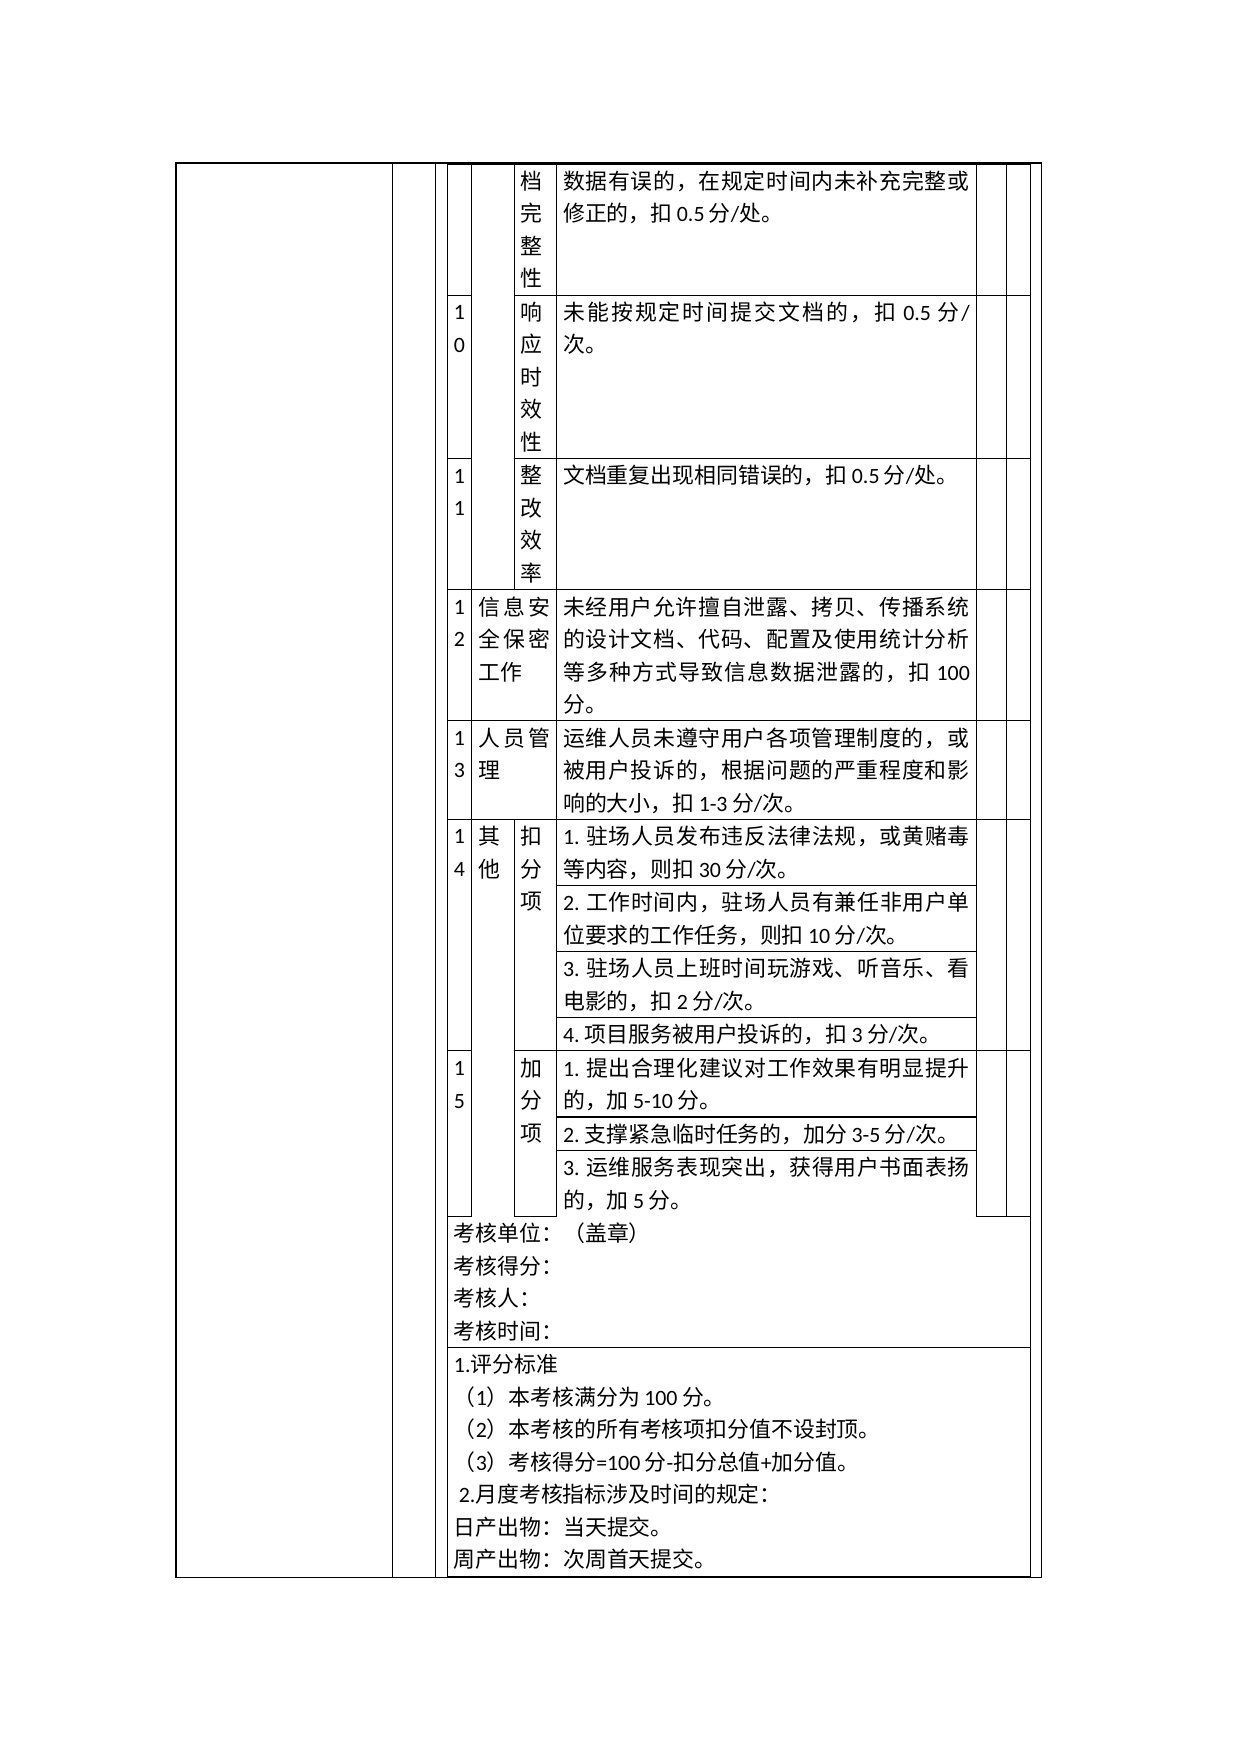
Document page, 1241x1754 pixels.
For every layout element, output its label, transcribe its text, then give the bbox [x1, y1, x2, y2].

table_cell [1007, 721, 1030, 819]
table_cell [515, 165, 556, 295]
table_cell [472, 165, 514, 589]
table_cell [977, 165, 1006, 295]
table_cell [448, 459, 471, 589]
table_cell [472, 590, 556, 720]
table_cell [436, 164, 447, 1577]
table_cell 2 [393, 164, 435, 1577]
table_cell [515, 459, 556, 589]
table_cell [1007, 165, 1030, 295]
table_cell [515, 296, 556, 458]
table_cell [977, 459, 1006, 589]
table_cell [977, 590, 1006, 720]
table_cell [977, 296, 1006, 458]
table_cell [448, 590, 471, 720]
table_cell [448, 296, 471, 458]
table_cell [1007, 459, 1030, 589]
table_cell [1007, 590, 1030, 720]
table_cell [557, 165, 976, 295]
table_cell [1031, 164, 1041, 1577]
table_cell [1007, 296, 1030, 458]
table_cell [177, 164, 392, 1577]
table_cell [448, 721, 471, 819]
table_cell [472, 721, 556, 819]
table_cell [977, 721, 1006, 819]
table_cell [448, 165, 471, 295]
